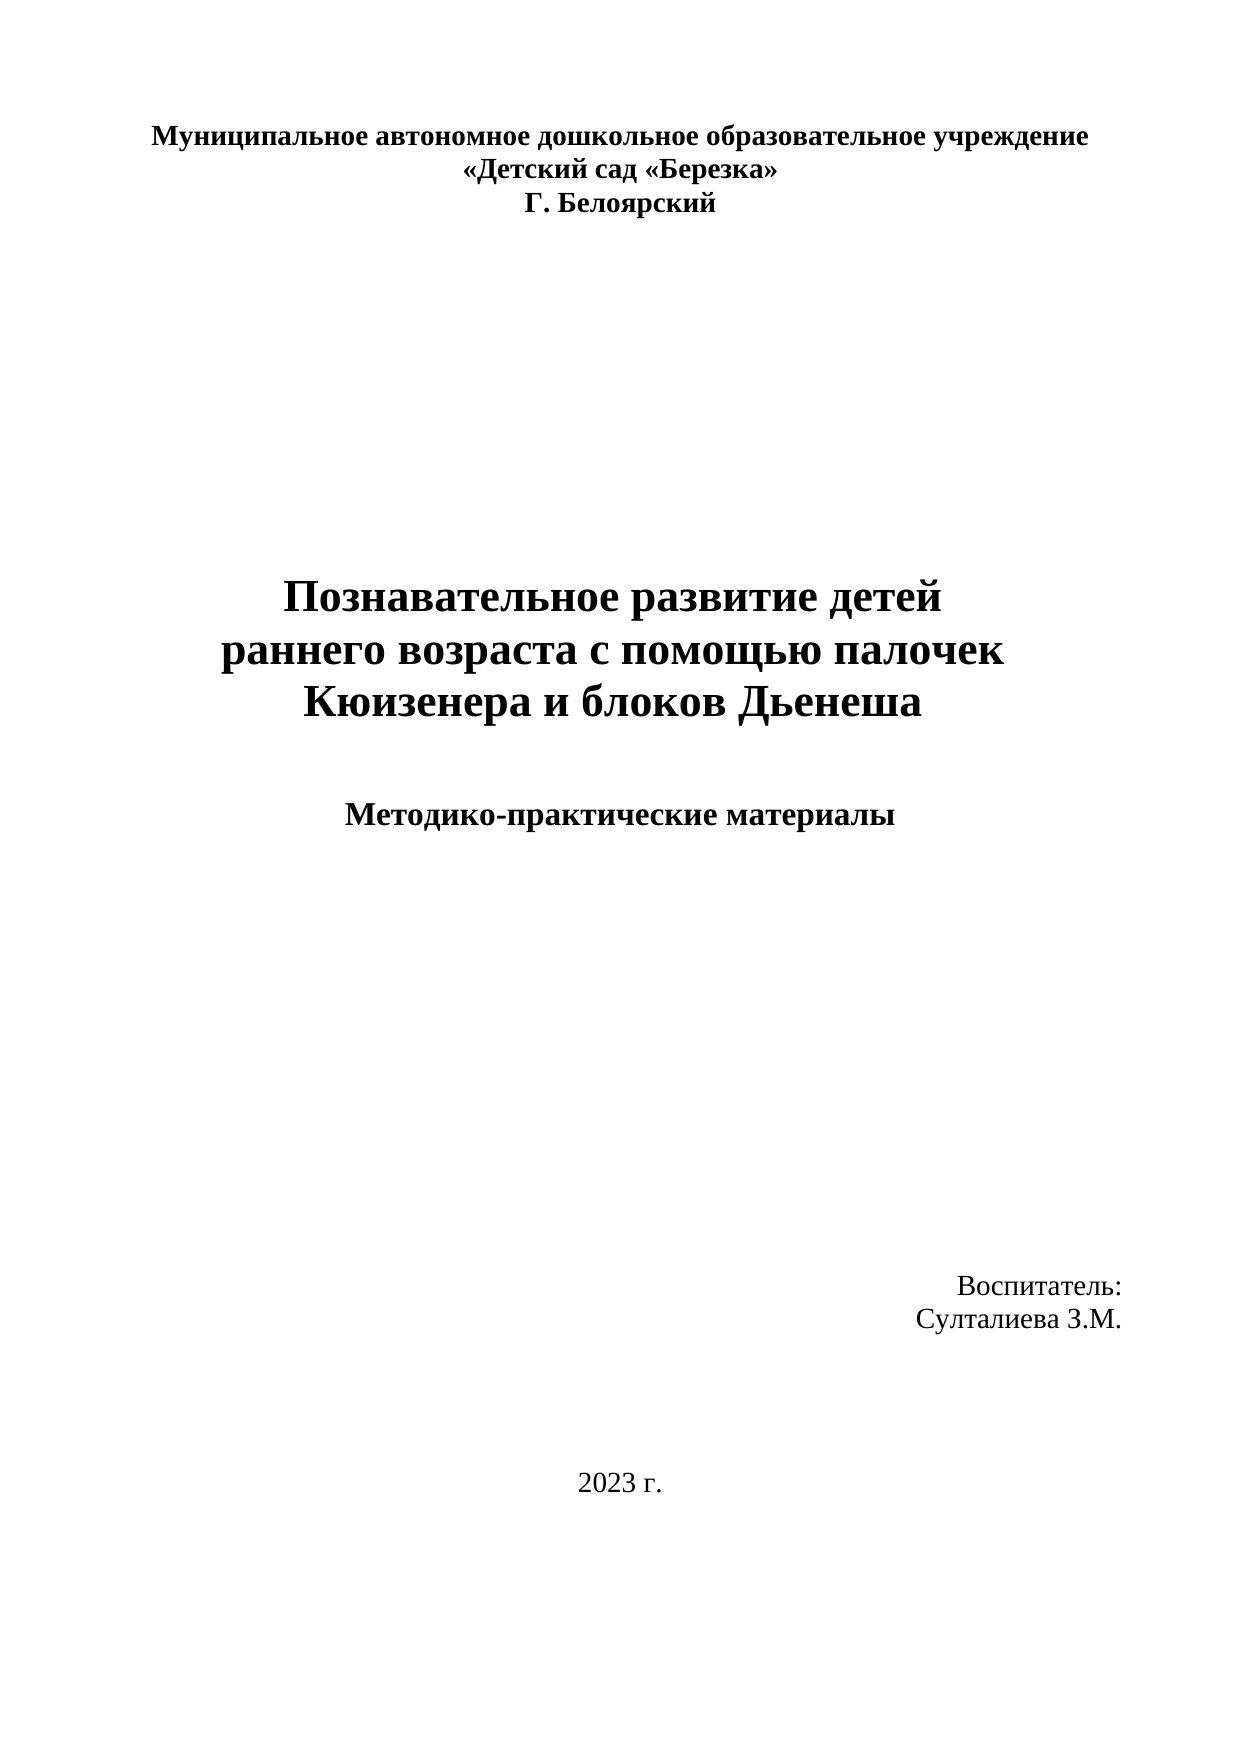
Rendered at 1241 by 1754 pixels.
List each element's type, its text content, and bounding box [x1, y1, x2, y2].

text Муниципальное автономное дошкольное образовательное учреждение «Детский сад «Березка» [118, 118, 1122, 185]
text Методико-практические материалы [118, 794, 1122, 832]
text Кюизенера и блоков Дьенеша [103, 674, 1122, 727]
text раннего возраста с помощью палочек [103, 621, 1122, 674]
text Г. Белоярский [118, 185, 1122, 219]
text 2023 г. [118, 1465, 1122, 1498]
text Познавательное развитие детей [103, 568, 1122, 621]
text Султалиева З.М. [118, 1302, 1122, 1335]
text Воспитатель: [118, 1268, 1122, 1302]
